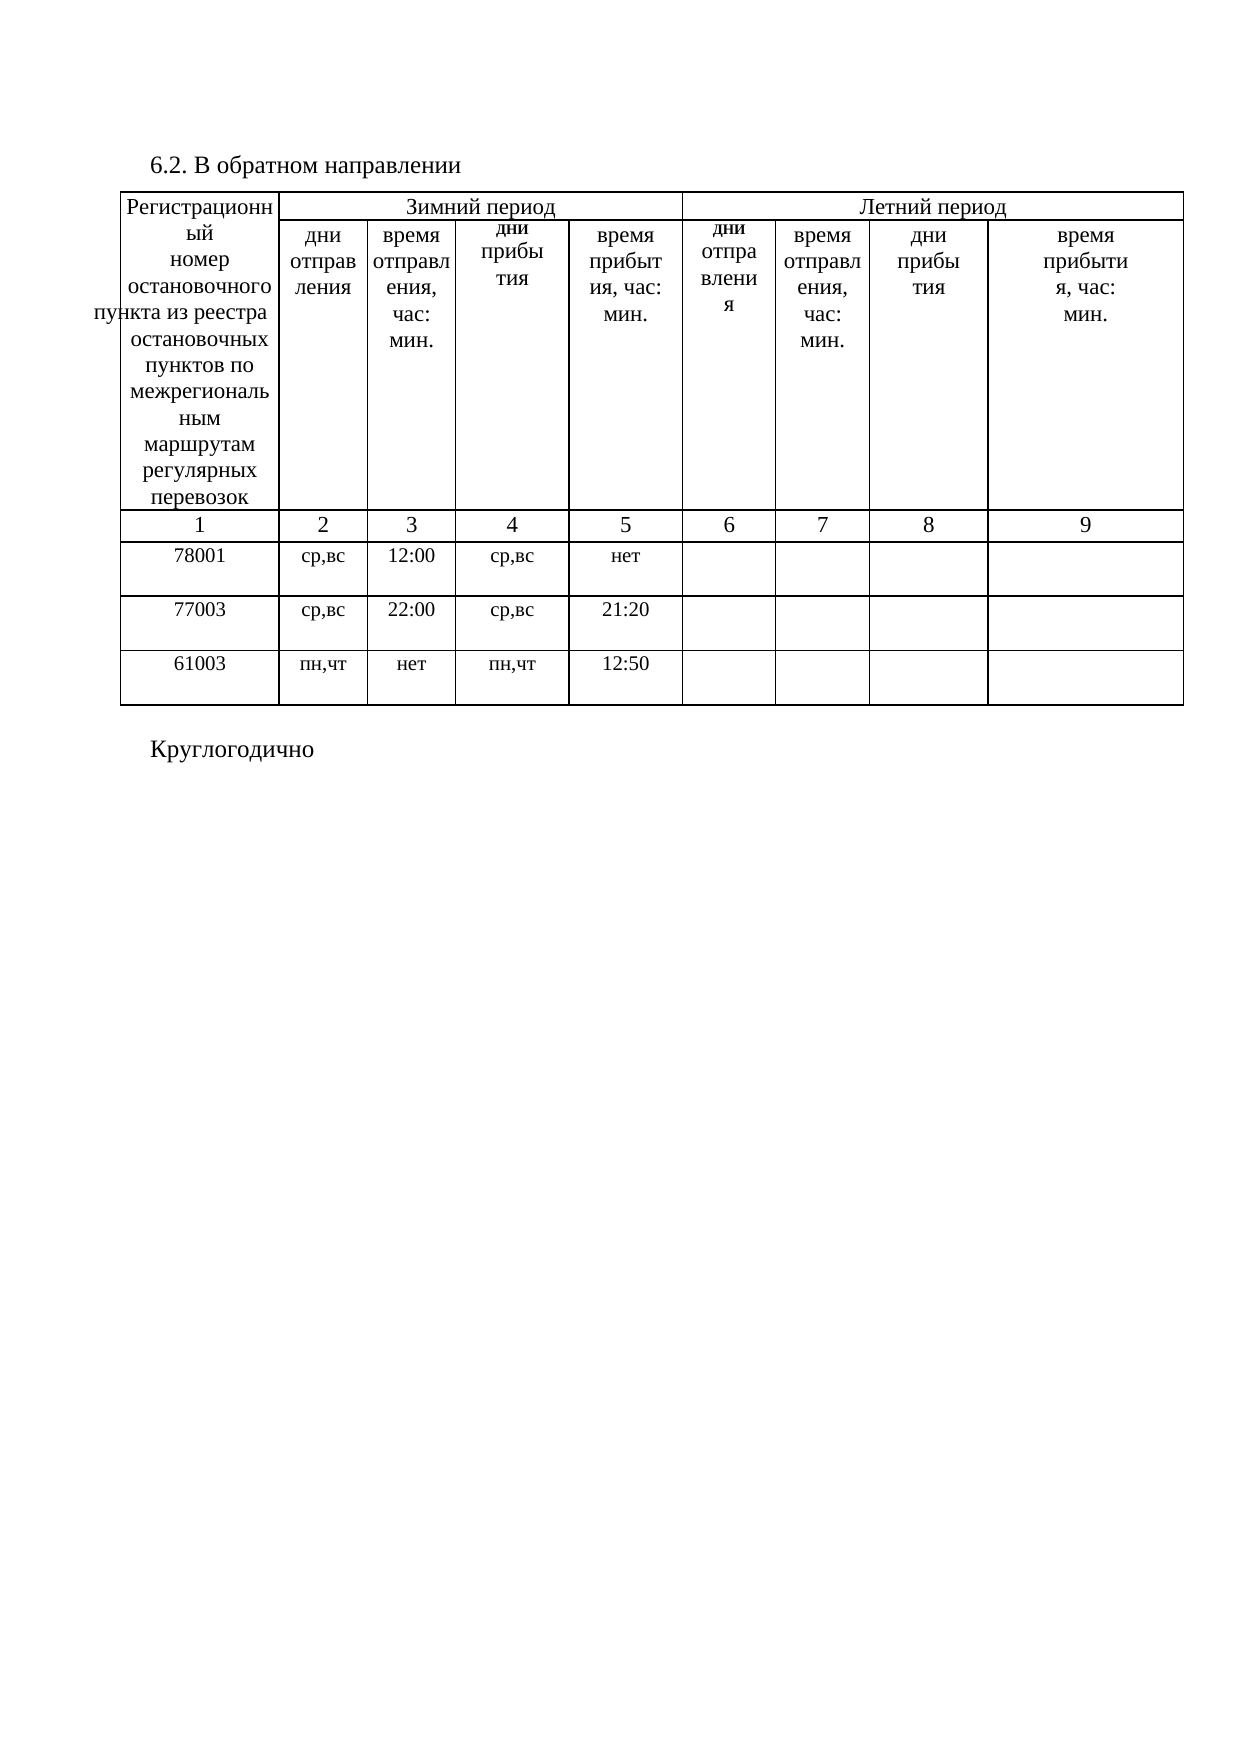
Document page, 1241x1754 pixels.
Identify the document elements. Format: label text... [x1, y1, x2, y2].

table_cell 12:50 [570, 651, 682, 704]
table_cell ДНИ прибы тия [456, 221, 568, 509]
table_cell 5 [570, 511, 682, 541]
table_cell 4 [456, 511, 568, 541]
table_cell 61003 [121, 651, 278, 704]
table_cell 1 [121, 511, 278, 541]
table_cell 9 [989, 511, 1183, 541]
table_cell дни отправ ления [280, 221, 367, 509]
table_cell 7 [776, 511, 869, 541]
text Круглогодично [150, 734, 1090, 763]
table_cell [683, 651, 775, 704]
table_cell [683, 597, 775, 650]
table_cell ДНИ отпра влени я [683, 221, 775, 509]
table_cell [989, 651, 1183, 704]
table_cell ср,вс [456, 543, 568, 595]
table_cell [870, 543, 987, 595]
table_cell 78001 [121, 543, 278, 595]
table_header Летний период [683, 193, 1183, 219]
table_header Зимний период [280, 193, 682, 219]
table_cell пн,чт [280, 651, 367, 704]
table_cell дни прибы тия [870, 221, 987, 509]
table_cell пн,чт [456, 651, 568, 704]
table_cell 77003 [121, 597, 278, 650]
table_cell 8 [870, 511, 987, 541]
table_cell время отправл ения, час: мин. [776, 221, 869, 509]
table_cell 21:20 [570, 597, 682, 650]
table_cell 12:00 [368, 543, 455, 595]
table_cell [989, 597, 1183, 650]
table_cell ср,вс [280, 543, 367, 595]
table_cell [989, 543, 1183, 595]
table_cell 2 [280, 511, 367, 541]
table_cell [870, 651, 987, 704]
table_cell нет [368, 651, 455, 704]
table_cell время прибыт ия, час: мин. [570, 221, 682, 509]
table_cell 3 [368, 511, 455, 541]
table_cell время прибыти я, час: мин. [989, 221, 1183, 509]
table_cell 22:00 [368, 597, 455, 650]
table_cell [776, 651, 869, 704]
table_cell [870, 597, 987, 650]
table_cell ср,вс [456, 597, 568, 650]
table_cell время отправл ения, час: мин. [368, 221, 455, 509]
table_cell [683, 543, 775, 595]
table_header Регистрационный номер остановочного пункта из реестра остановочных пунктов по межрегиональным маршрутам регулярных перевозок [121, 193, 278, 509]
table_cell нет [570, 543, 682, 595]
table_cell ср,вс [280, 597, 367, 650]
text 6.2. В обратном направлении [150, 150, 1090, 179]
table_cell 6 [683, 511, 775, 541]
table_cell [776, 597, 869, 650]
table_cell [776, 543, 869, 595]
